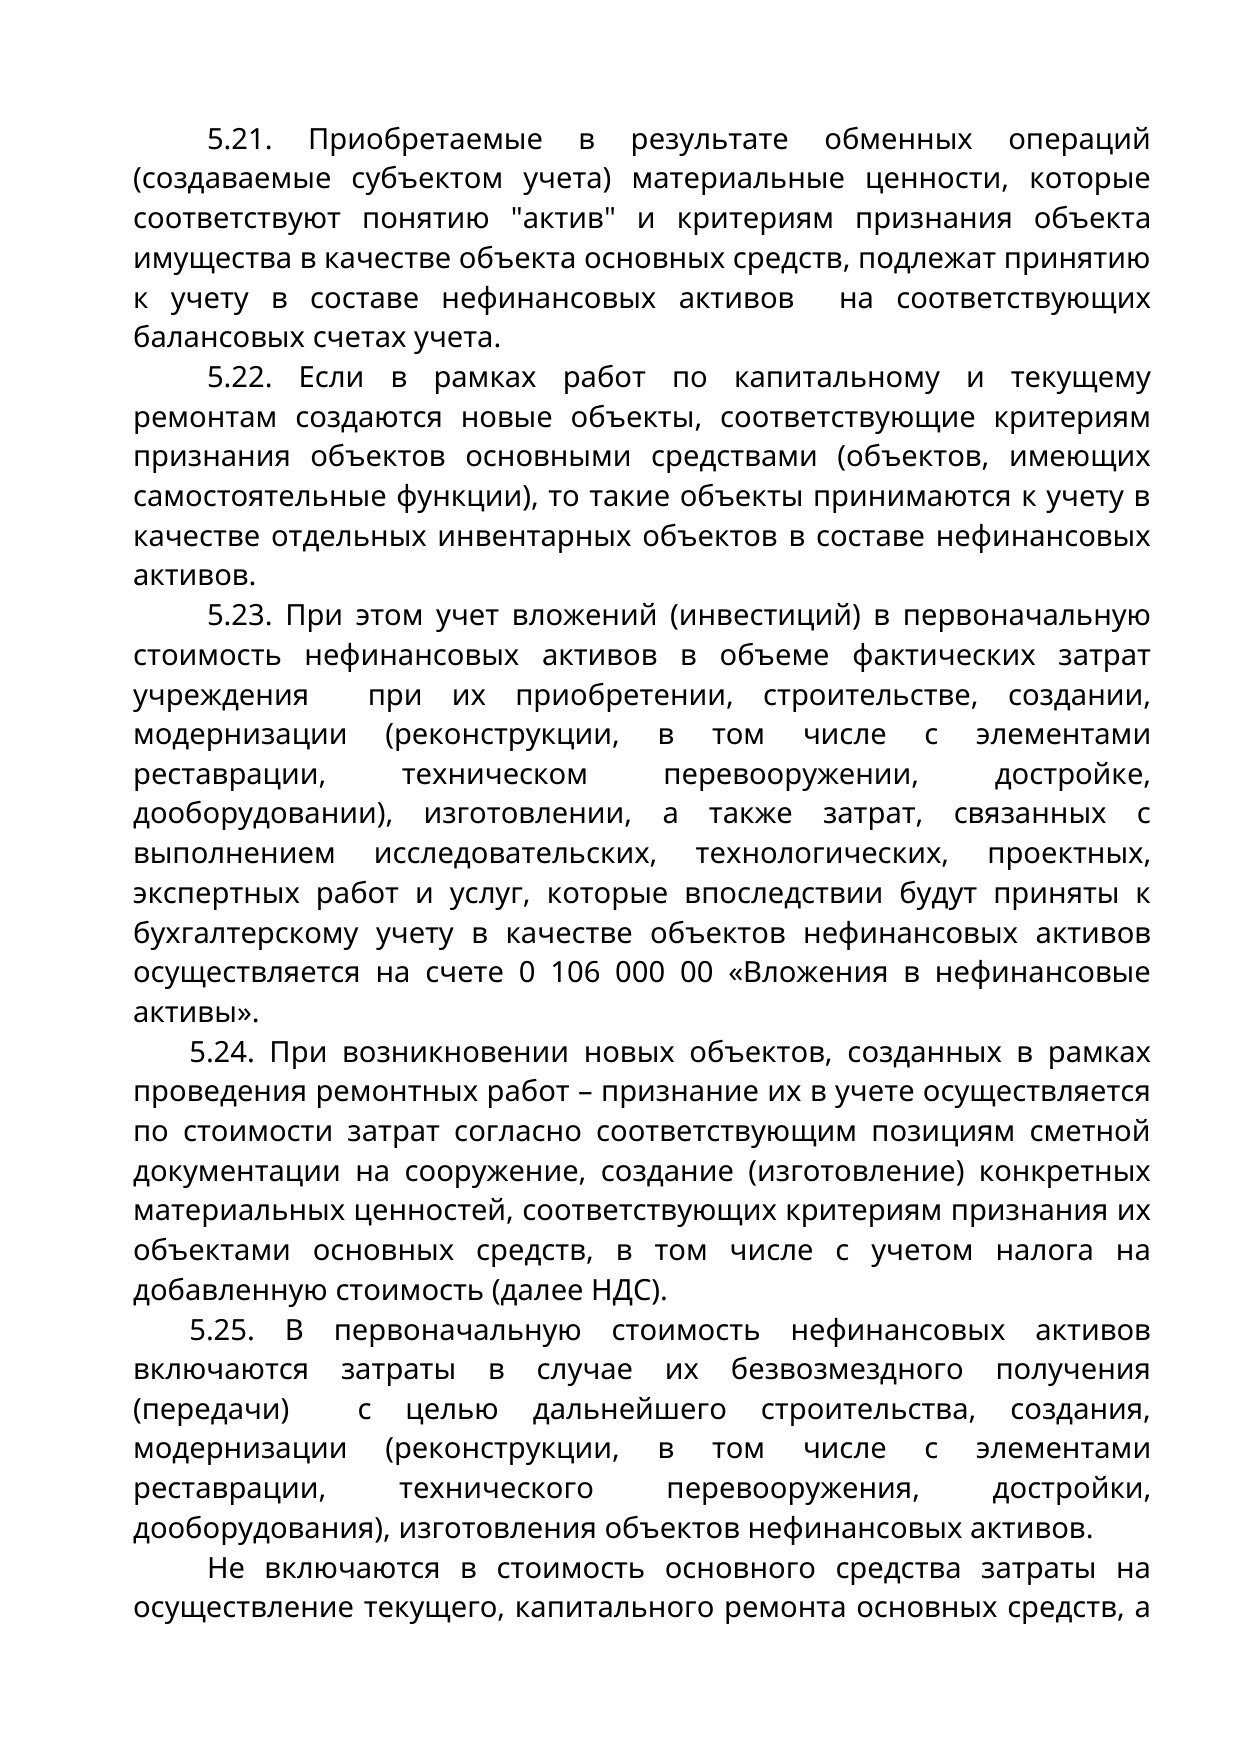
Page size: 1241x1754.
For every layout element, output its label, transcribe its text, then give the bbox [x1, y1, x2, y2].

text 5.22. Если в рамках работ по капитальному и текущему ремонтам создаются новые объекты, соответствующие критериям признания объектов основными средствами (объектов, имеющих самостоятельные функции), то такие объекты принимаются к учету в качестве отдельных инвентарных объектов в составе нефинансовых активов. [133, 356, 1152, 594]
text 5.24. При возникновении новых объектов, созданных в рамках проведения ремонтных работ – признание их в учете осуществляется по стоимости затрат согласно соответствующим позициям сметной документации на сооружение, создание (изготовление) конкретных материальных ценностей, соответствующих критериям признания их объектами основных средств, в том числе с учетом налога на добавленную стоимость (далее НДС). [133, 1031, 1152, 1309]
text 5.25. В первоначальную стоимость нефинансовых активов включаются затраты в случае их безвозмездного получения (передачи) с целью дальнейшего строительства, создания, модернизации (реконструкции, в том числе с элементами реставрации, технического перевооружения, достройки, дооборудования), изготовления объектов нефинансовых активов. [133, 1309, 1152, 1547]
text 5.21. Приобретаемые в результате обменных операций (создаваемые субъектом учета) материальные ценности, которые соответствуют понятию "актив" и критериям признания объекта имущества в качестве объекта основных средств, подлежат принятию к учету в составе нефинансовых активов на соответствующих балансовых счетах учета. [133, 118, 1152, 356]
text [133, 1547, 1152, 1626]
text 5.23. При этом учет вложений (инвестиций) в первоначальную стоимость нефинансовых активов в объеме фактических затрат учреждения при их приобретении, строительстве, создании, модернизации (реконструкции, в том числе с элементами реставрации, техническом перевооружении, достройке, дооборудовании), изготовлении, а также затрат, связанных с выполнением исследовательских, технологических, проектных, экспертных работ и услуг, которые впоследствии будут приняты к бухгалтерскому учету в качестве объектов нефинансовых активов осуществляется на счете 0 106 000 00 «Вложения в нефинансовые активы». [133, 594, 1152, 1031]
